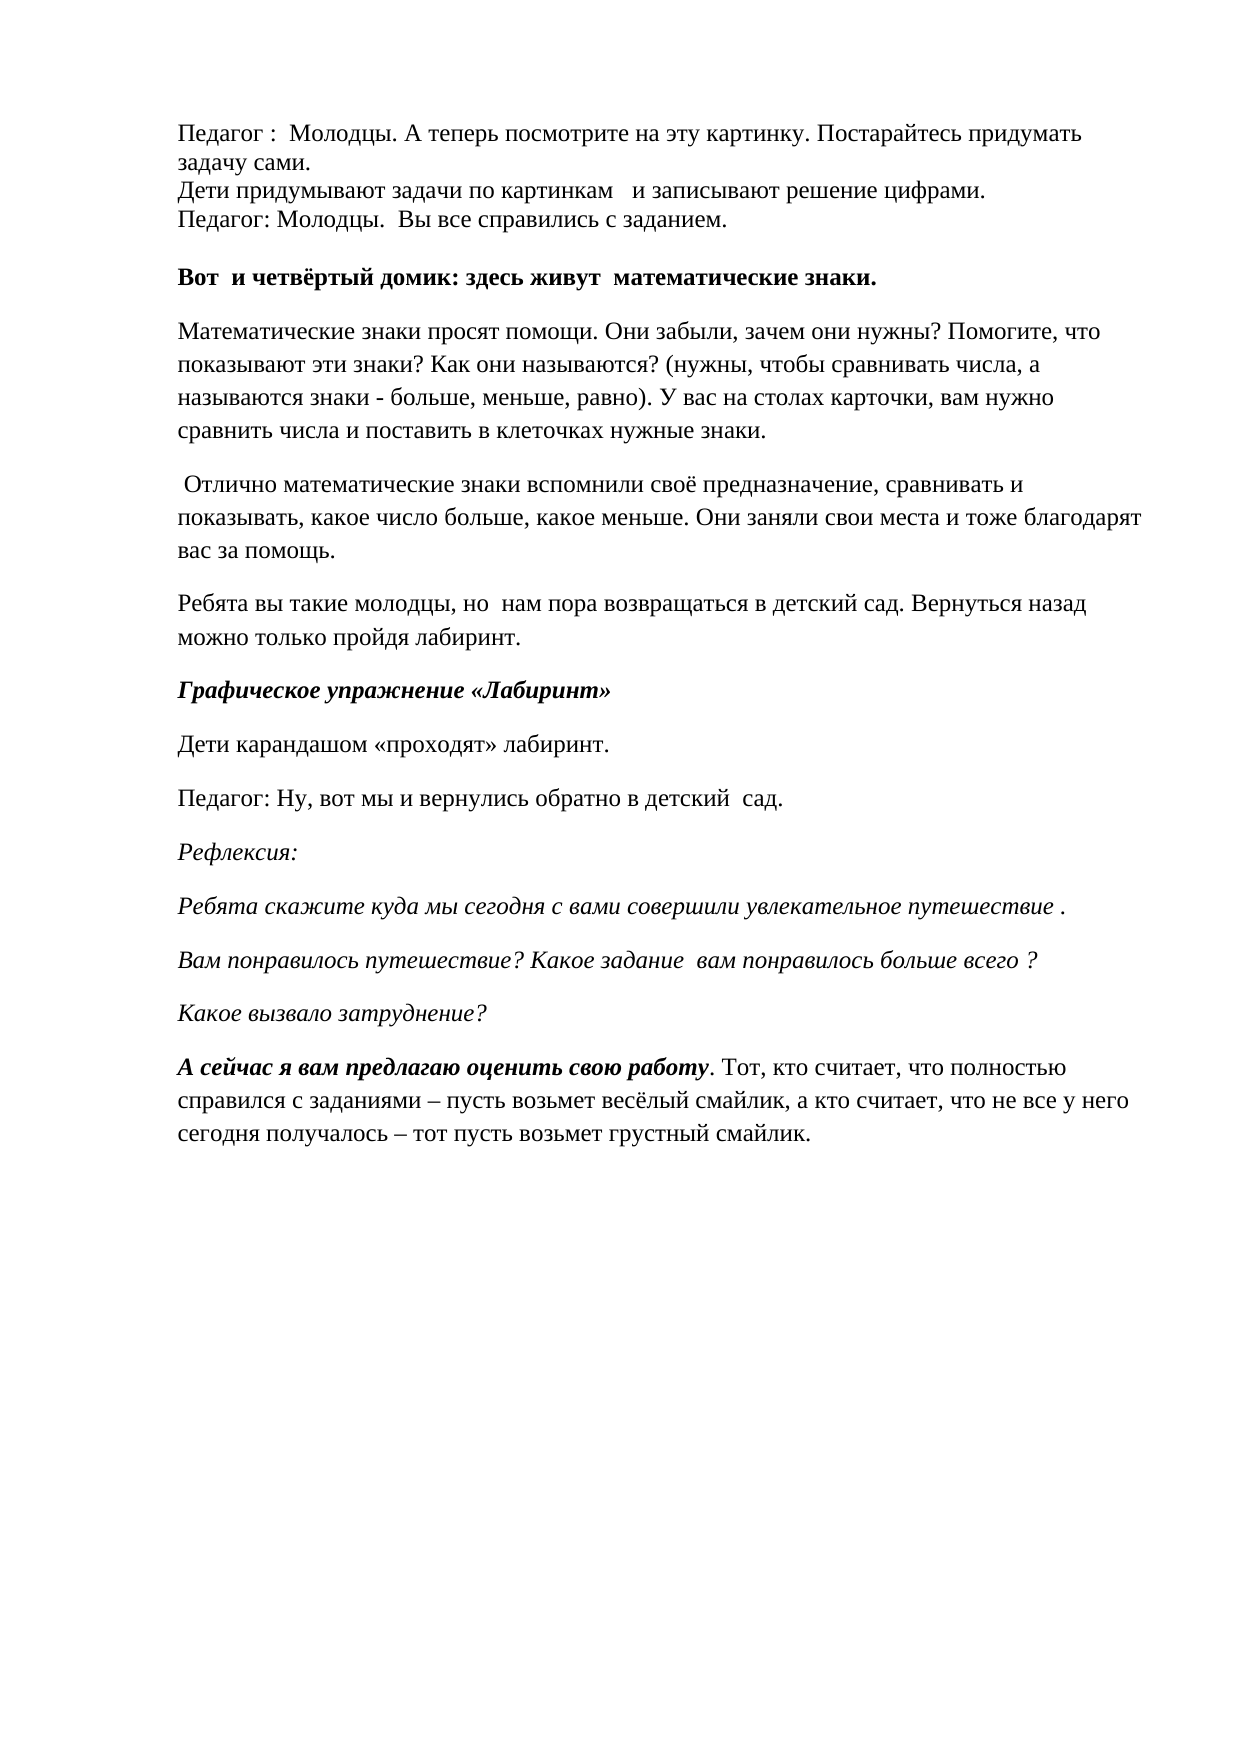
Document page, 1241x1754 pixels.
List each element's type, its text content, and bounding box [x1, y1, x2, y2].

text Вот и четвёртый домик: здесь живут математические знаки. [177, 262, 1152, 291]
text Какое вызвало затруднение? [177, 998, 1152, 1027]
text Ребята вы такие молодцы, но нам пора возвращаться в детский сад. Вернуться назад можно только пройдя лабиринт. [177, 588, 1152, 650]
text Педагог : Молодцы. А теперь посмотрите на эту картинку. Постарайтесь придумать задачу сами. [177, 118, 1152, 176]
text Ребята скажите куда мы сегодня с вами совершили увлекательное путешествие . [177, 891, 1152, 919]
text Рефлексия: [177, 837, 1152, 866]
text Педагог: Молодцы. Вы все справились с заданием. [177, 204, 1152, 233]
text Отлично математические знаки вспомнили своё предназначение, сравнивать и показывать, какое число больше, какое меньше. Они заняли свои места и тоже благодарят вас за помощь. [177, 469, 1152, 563]
text Вам понравилось путешествие? Какое задание вам понравилось больше всего ? [177, 945, 1152, 973]
text Дети карандашом «проходят» лабиринт. [177, 729, 1152, 758]
text Дети придумывают задачи по картинкам и записывают решение цифрами. [177, 176, 1152, 204]
text Педагог: Ну, вот мы и вернулись обратно в детский сад. [177, 783, 1152, 812]
text Графическое упражнение «Лабиринт» [177, 675, 1152, 704]
text А сейчас я вам предлагаю оценить свою работу. Тот, кто считает, что полностью справился с заданиями – пусть возьмет весёлый смайлик, а кто считает, что не все у него сегодня получалось – тот пусть возьмет грустный смайлик. [177, 1052, 1152, 1147]
text Математические знаки просят помощи. Они забыли, зачем они нужны? Помогите, что показывают эти знаки? Как они называются? (нужны, чтобы сравнивать числа, а называются знаки - больше, меньше, равно). У вас на столах карточки, вам нужно сравнить числа и поставить в клеточках нужные знаки. [177, 316, 1152, 443]
